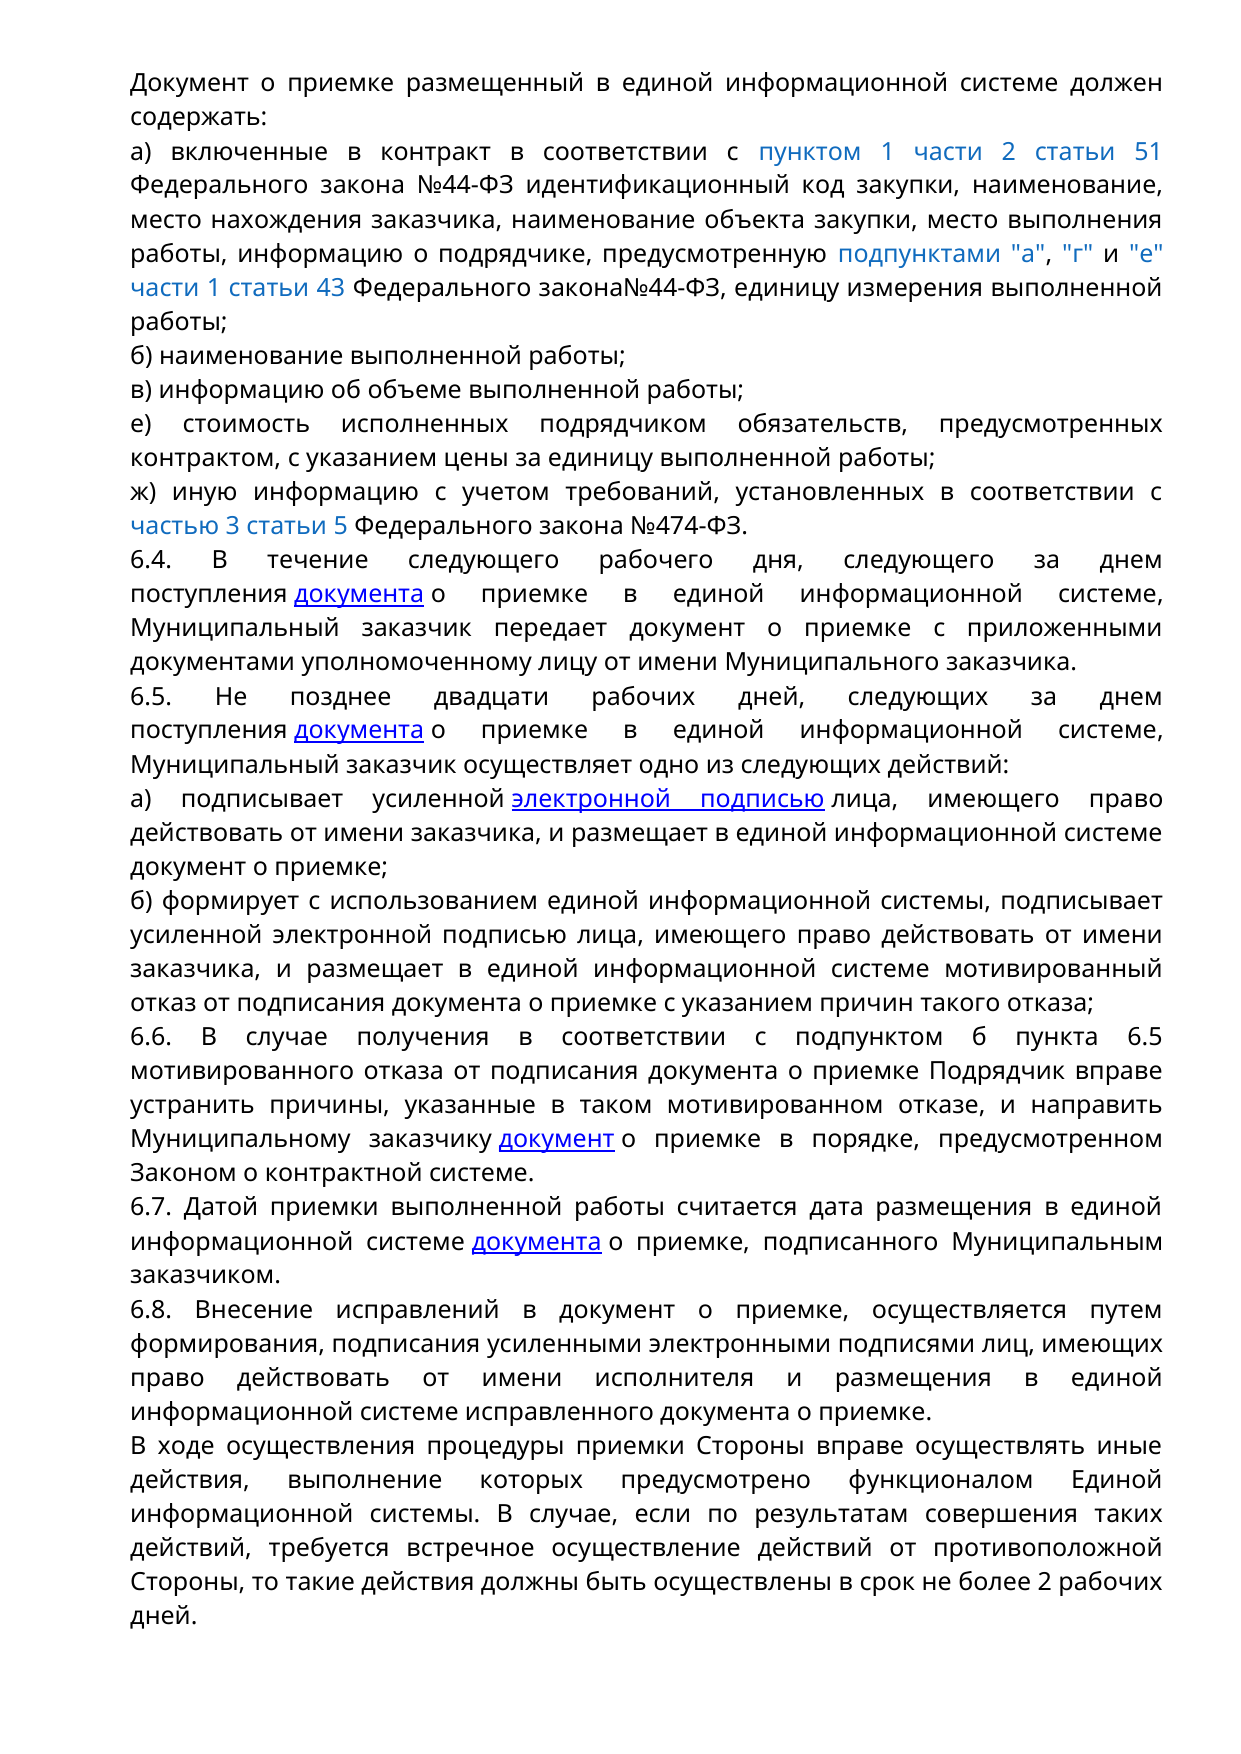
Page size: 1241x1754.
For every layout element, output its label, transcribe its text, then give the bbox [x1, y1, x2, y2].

text е) стоимость исполненных подрядчиком обязательств, предусмотренных контрактом, с указанием цены за единицу выполненной работы; [130, 406, 1163, 474]
text ж) иную информацию с учетом требований, установленных в соответствии с частью 3 статьи 5 Федерального закона №474-ФЗ. [130, 474, 1163, 542]
text Документ о приемке размещенный в единой информационной системе должен содержать: [130, 65, 1163, 133]
text а) подписывает усиленной электронной подписью лица, имеющего право действовать от имени заказчика, и размещает в единой информационной системе документ о приемке; [130, 780, 1163, 882]
text 6.7. Датой приемки выполненной работы считается дата размещения в единой информационной системе документа о приемке, подписанного Муниципальным заказчиком. [130, 1189, 1163, 1291]
text 6.8. Внесение исправлений в документ о приемке, осуществляется путем формирования, подписания усиленными электронными подписями лиц, имеющих право действовать от имени исполнителя и размещения в единой информационной системе исправленного документа о приемке. [130, 1291, 1163, 1427]
text 6.4. В течение следующего рабочего дня, следующего за днем поступления документа о приемке в единой информационной системе, Муниципальный заказчик передает документ о приемке с приложенными документами уполномоченному лицу от имени Муниципального заказчика. [130, 542, 1163, 678]
text а) включенные в контракт в соответствии с пунктом 1 части 2 статьи 51 Федерального закона №44-ФЗ идентификационный код закупки, наименование, место нахождения заказчика, наименование объекта закупки, место выполнения работы, информацию о подрядчике, предусмотренную подпунктами "а", "г" и "е" части 1 статьи 43 Федерального закона№44-ФЗ, единицу измерения выполненной работы; [130, 133, 1163, 337]
text В ходе осуществления процедуры приемки Стороны вправе осуществлять иные действия, выполнение которых предусмотрено функционалом Единой информационной системы. В случае, если по результатам совершения таких действий, требуется встречное осуществление действий от противоположной Стороны, то такие действия должны быть осуществлены в срок не более 2 рабочих дней. [130, 1427, 1163, 1632]
text б) наименование выполненной работы; [130, 337, 1163, 372]
text 6.6. В случае получения в соответствии с подпунктом б пункта 6.5 мотивированного отказа от подписания документа о приемке Подрядчик вправе устранить причины, указанные в таком мотивированном отказе, и направить Муниципальному заказчику документ о приемке в порядке, предусмотренном Законом о контрактной системе. [130, 1019, 1163, 1189]
text в) информацию об объеме выполненной работы; [130, 372, 1163, 406]
text 6.5. Не позднее двадцати рабочих дней, следующих за днем поступления документа о приемке в единой информационной системе, Муниципальный заказчик осуществляет одно из следующих действий: [130, 678, 1163, 780]
text б) формирует с использованием единой информационной системы, подписывает усиленной электронной подписью лица, имеющего право действовать от имени заказчика, и размещает в единой информационной системе мотивированный отказ от подписания документа о приемке с указанием причин такого отказа; [130, 882, 1163, 1019]
